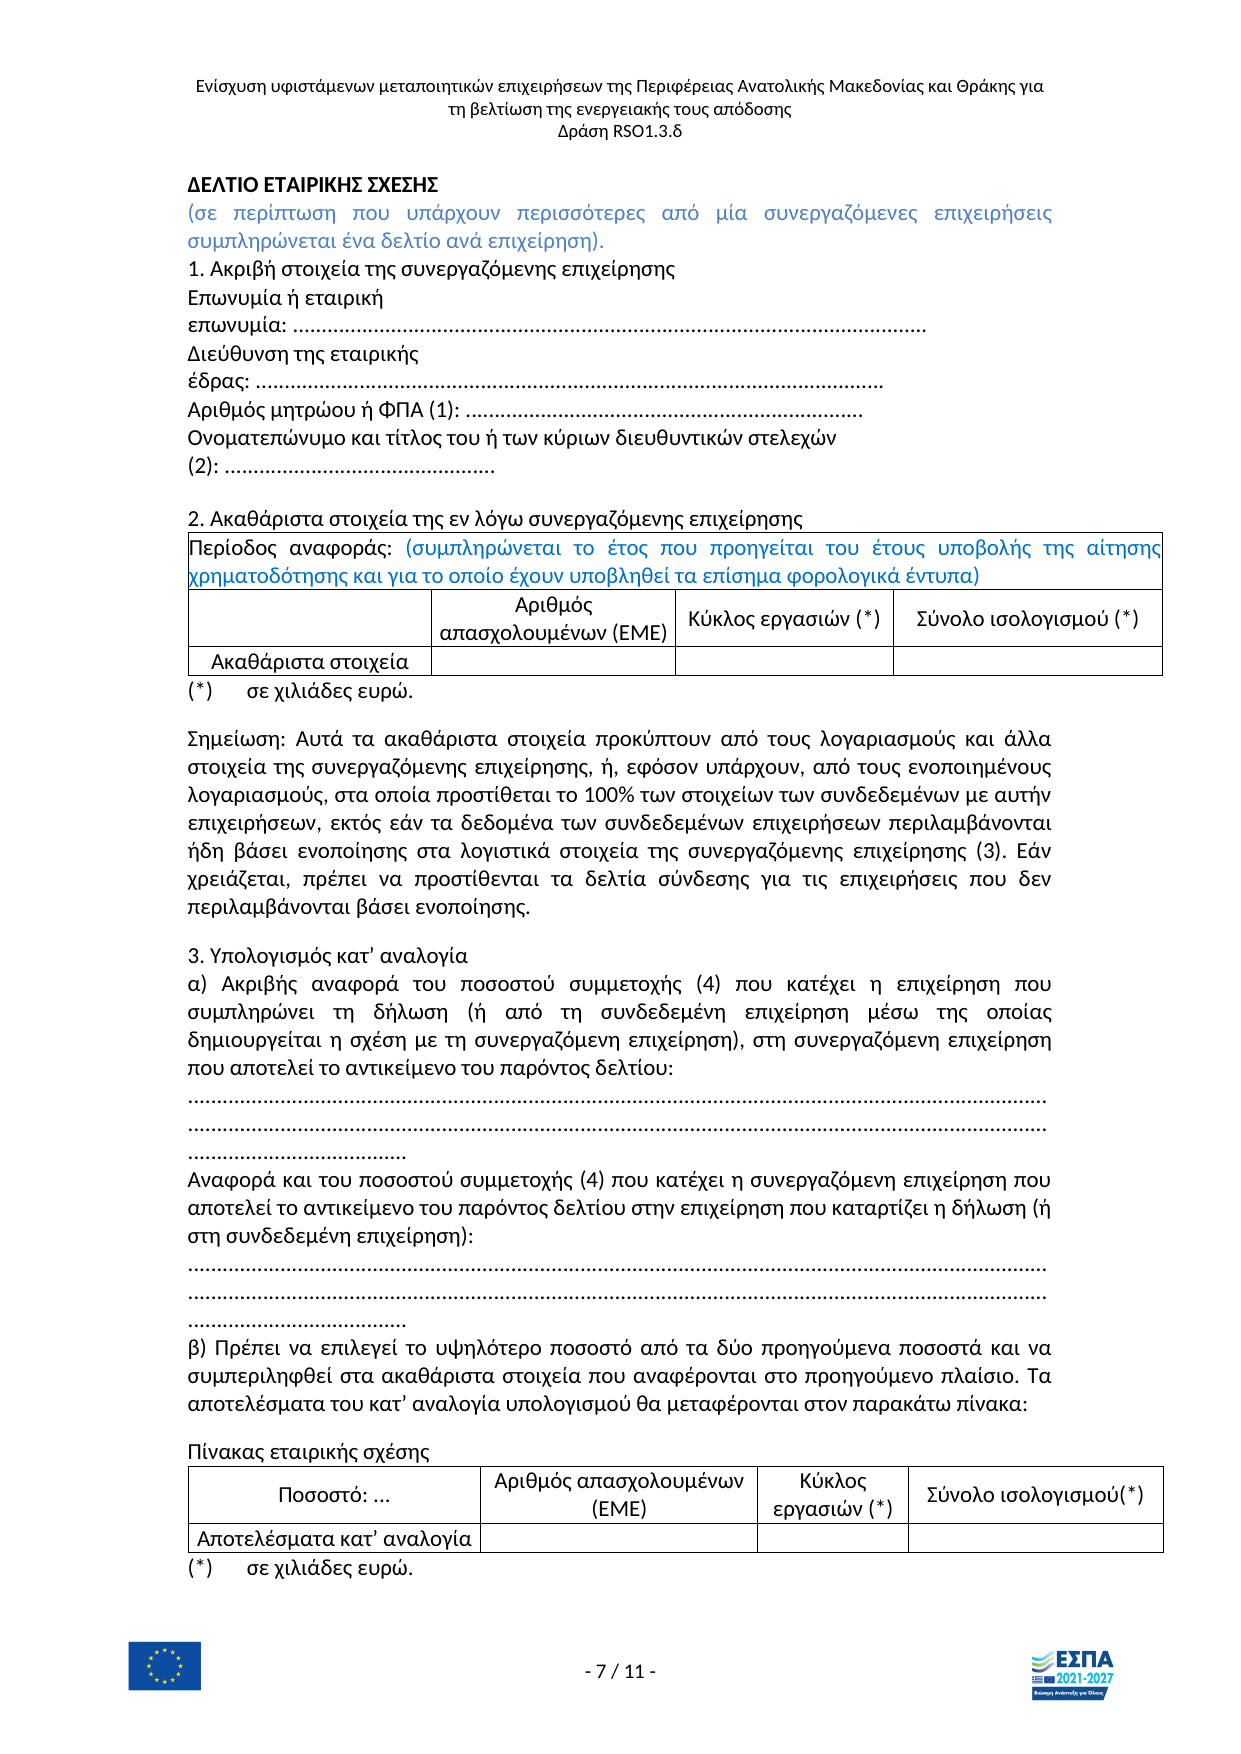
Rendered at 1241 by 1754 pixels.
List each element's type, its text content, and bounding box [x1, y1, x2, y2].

table_cell [432, 647, 675, 675]
table_header Κύκλος εργασιών (*) [758, 1467, 908, 1523]
picture [126, 1637, 206, 1697]
text α) Ακριβής αναφορά του ποσοστού συμμετοχής (4) που κατέχει η επιχείρηση που συμπληρώνει τη δήλωση (ή από τη συνδεδεμένη επιχείρηση μέσω της οποίας δημιουργείται η σχέση με τη συνεργαζόμενη επιχείρηση), στη συνεργαζόμενη επιχείρηση που αποτελεί το αντικείμενο του παρόντος δελτίου: [187, 969, 1053, 1081]
text β) Πρέπει να επιλεγεί το υψηλότερο ποσοστό από τα δύο προηγούμενα ποσοστά και να συμπεριληφθεί στα ακαθάριστα στοιχεία που αναφέρονται στο προηγούμενο πλαίσιο. Τα αποτελέσματα του κατ’ αναλογία υπολογισμού θα μεταφέρονται στον παρακάτω πίνακα: [187, 1333, 1053, 1417]
text (*) σε χιλιάδες ευρώ. [187, 676, 1053, 704]
text Αριθμός μητρώου ή ΦΠΑ (1): ..................................................................... Ονοματεπώνυμο και τίτλος του ή των κύριων διευθυντικών στελεχών (2): ............................................... [187, 395, 1053, 479]
table_cell [676, 647, 893, 675]
text Επωνυμία ή εταιρική επωνυμία: .............................................................................................................. [187, 283, 1053, 339]
table_cell [758, 1524, 908, 1552]
text ................................................................................................................................................................................................................................................................................................................................................ [187, 1249, 1053, 1333]
table_cell Σύνολο ισολογισμού (*) [894, 590, 1162, 646]
table_cell Αριθμός απασχολουμένων (ΕΜΕ) [432, 590, 675, 646]
table_header Περίοδος αναφοράς: (συμπληρώνεται το έτος που προηγείται του έτους υποβολής της αίτησης χρηματοδότησης και για το οποίο έχουν υποβληθεί τα επίσημα φορολογικά έντυπα) [189, 533, 1162, 589]
table_cell Αποτελέσματα κατ’ αναλογία [189, 1524, 480, 1552]
table_cell Κύκλος εργασιών (*) [676, 590, 893, 646]
text Πίνακας εταιρικής σχέσης [187, 1437, 1053, 1466]
text Αναφορά και του ποσοστού συμμετοχής (4) που κατέχει η συνεργαζόμενη επιχείρηση που αποτελεί το αντικείμενο του παρόντος δελτίου στην επιχείρηση που καταρτίζει η δήλωση (ή στη συνδεδεμένη επιχείρηση): [187, 1165, 1053, 1249]
table_cell [909, 1524, 1163, 1552]
text (σε περίπτωση που υπάρχουν περισσότερες από μία συνεργαζόμενες επιχειρήσεις συμπληρώνεται ένα δελτίο ανά επιχείρηση). [187, 198, 1053, 254]
table_cell [894, 647, 1162, 675]
text Διεύθυνση της εταιρικής έδρας: ............................................................................................................. [187, 339, 1053, 395]
text ................................................................................................................................................................................................................................................................................................................................................ [187, 1081, 1053, 1165]
table_header Σύνολο ισολογισμού(*) [909, 1467, 1163, 1523]
table_header Ποσοστό: ... [189, 1467, 480, 1523]
text 2. Ακαθάριστα στοιχεία της εν λόγω συνεργαζόμενης επιχείρησης [187, 504, 1053, 532]
table_cell Ακαθάριστα στοιχεία [189, 647, 431, 675]
text (*) σε χιλιάδες ευρώ. [187, 1553, 1053, 1581]
text Σημείωση: Αυτά τα ακαθάριστα στοιχεία προκύπτουν από τους λογαριασμούς και άλλα στοιχεία της συνεργαζόμενης επιχείρησης, ή, εφόσον υπάρχουν, από τους ενοποιημένους λογαριασμούς, στα οποία προστίθεται το 100% των στοιχείων των συνδεδεμένων με αυτήν επιχειρήσεων, εκτός εάν τα δεδομένα των συνδεδεμένων επιχειρήσεων περιλαμβάνονται ήδη βάσει ενοποίησης στα λογιστικά στοιχεία της συνεργαζόμενης επιχείρησης (3). Εάν χρειάζεται, πρέπει να προστίθενται τα δελτία σύνδεσης για τις επιχειρήσεις που δεν περιλαμβάνονται βάσει ενοποίησης. [187, 724, 1053, 921]
text 1. Ακριβή στοιχεία της συνεργαζόμενης επιχείρησης [187, 254, 1053, 283]
text 3. Υπολογισμός κατ’ αναλογία [187, 941, 1053, 969]
text ΔΕΛΤΙΟ ΕΤΑΙΡΙΚΗΣ ΣΧΕΣΗΣ [187, 171, 1053, 198]
table_header Αριθμός απασχολουμένων (ΕΜΕ) [481, 1467, 757, 1523]
table_cell [481, 1524, 757, 1552]
picture [1026, 1643, 1119, 1703]
table_cell [189, 590, 431, 646]
